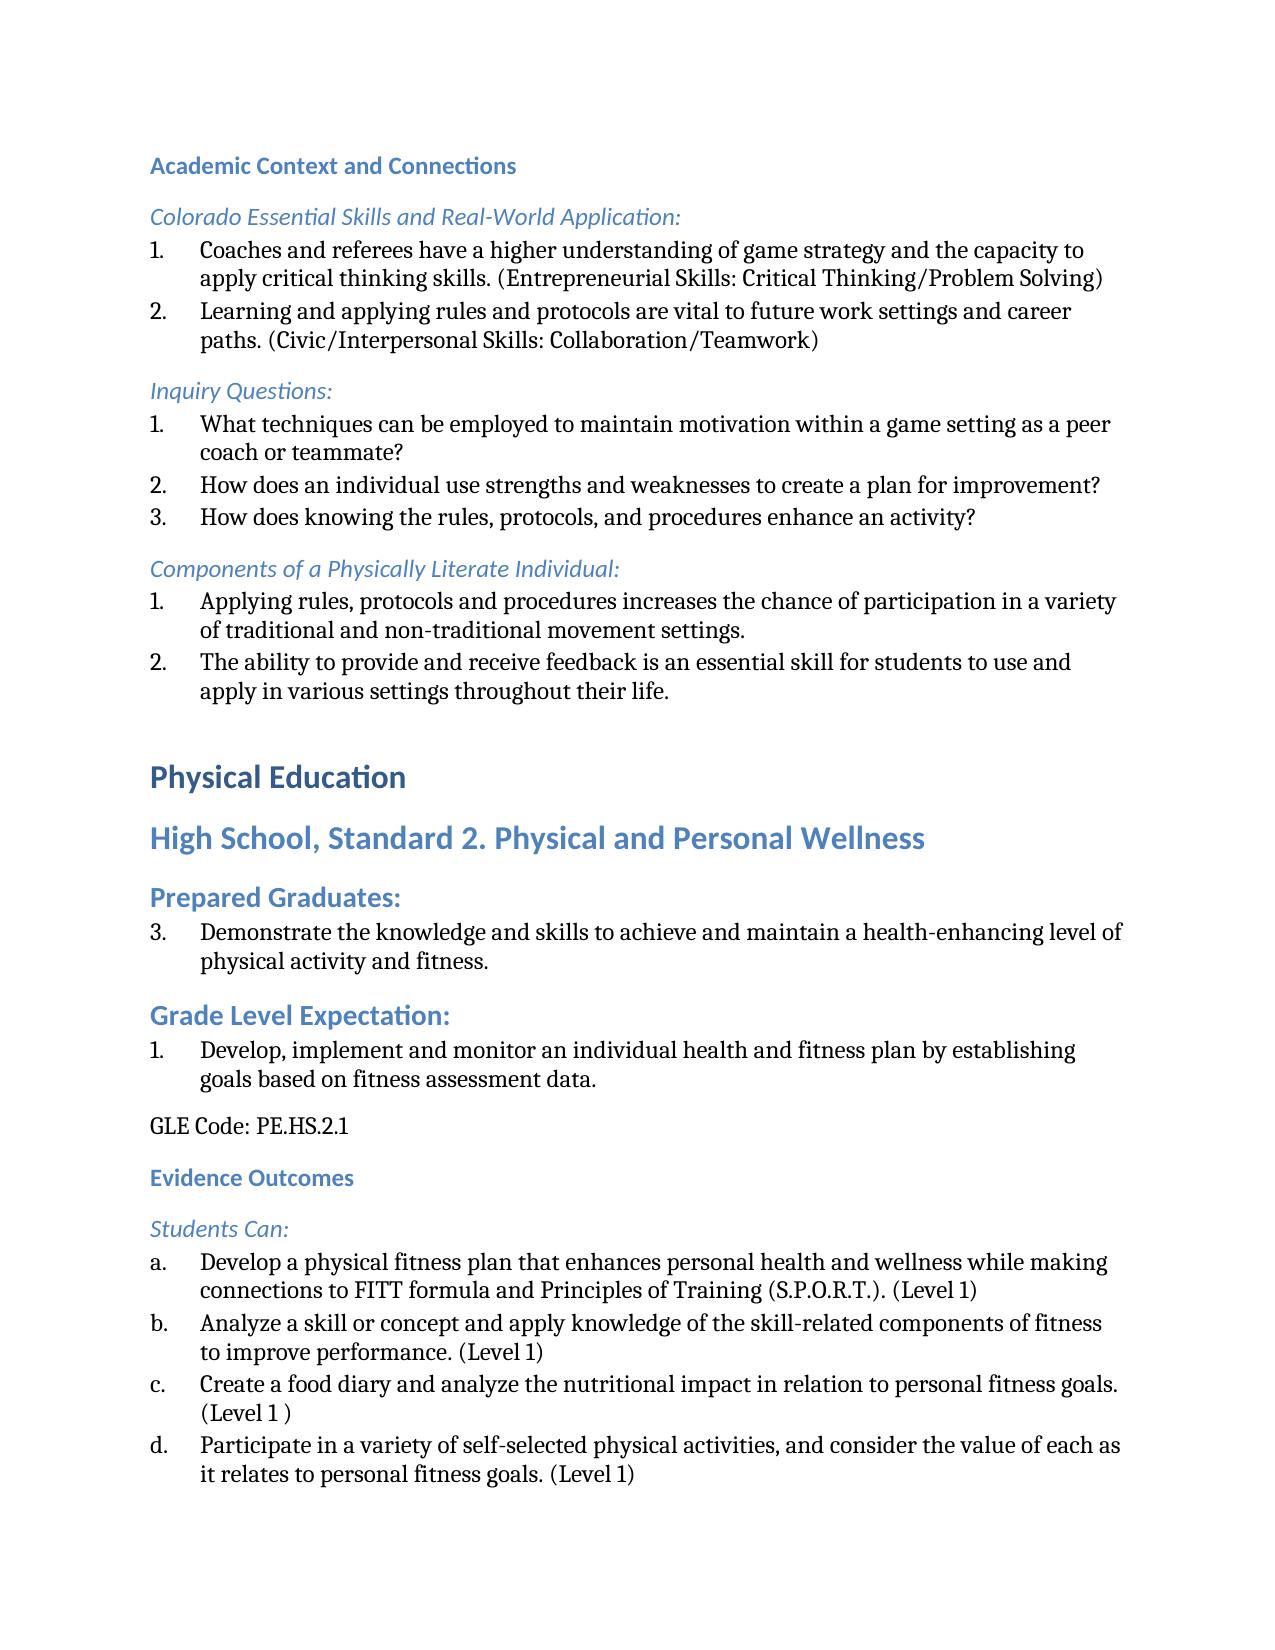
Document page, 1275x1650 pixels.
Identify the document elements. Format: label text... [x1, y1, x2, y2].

list What techniques can be employed to maintain motivation within a game setting as a peer coach or teammate? [150, 409, 1125, 467]
list The ability to provide and receive feedback is an essential skill for students to use and apply in various settings throughout their life. [150, 648, 1125, 706]
subtitle Students Can: [150, 1213, 1125, 1244]
subtitle Grade Level Expectation: [150, 997, 1125, 1032]
list Participate in a variety of self-selected physical activities, and consider the value of each as it relates to personal fitness goals. (Level 1) [150, 1431, 1125, 1489]
text GLE Code: PE.HS.2.1 [150, 1112, 1125, 1141]
subtitle Colorado Essential Skills and Real-World Application: [150, 201, 1125, 232]
subtitle Evidence Outcomes [150, 1162, 1125, 1192]
list How does an individual use strengths and weaknesses to create a plan for improvement? [150, 471, 1125, 499]
list Learning and applying rules and protocols are vital to future work settings and career paths. (Civic/Interpersonal Skills: Collaboration/Teamwork) [150, 297, 1125, 354]
subtitle High School, Standard 2. Physical and Personal Wellness [150, 817, 1125, 858]
list Applying rules, protocols and procedures increases the chance of participation in a variety of traditional and non-traditional movement settings. [150, 587, 1125, 644]
list Create a food diary and analyze the nutritional impact in relation to personal fitness goals. (Level 1 ) [150, 1370, 1125, 1427]
subtitle Prepared Graduates: [150, 879, 1125, 914]
list Develop a physical fitness plan that enhances personal health and wellness while making connections to FITT formula and Principles of Training (S.P.O.R.T.). (Level 1) [150, 1247, 1125, 1305]
subtitle Components of a Physically Literate Individual: [150, 553, 1125, 583]
list Demonstrate the knowledge and skills to achieve and maintain a health-enhancing level of physical activity and fitness. [150, 918, 1125, 976]
list How does knowing the rules, protocols, and procedures enhance an activity? [150, 503, 1125, 532]
subtitle Physical Education [150, 756, 1125, 797]
subtitle Academic Context and Connections [150, 150, 1125, 181]
list Develop, implement and monitor an individual health and fitness plan by establishing goals based on fitness assessment data. [150, 1036, 1125, 1093]
list Coaches and referees have a higher understanding of game strategy and the capacity to apply critical thinking skills. (Entrepreneurial Skills: Critical Thinking/Problem Solving) [150, 236, 1125, 293]
list Analyze a skill or concept and apply knowledge of the skill-related components of fitness to improve performance. (Level 1) [150, 1309, 1125, 1366]
subtitle Inquiry Questions: [150, 375, 1125, 406]
